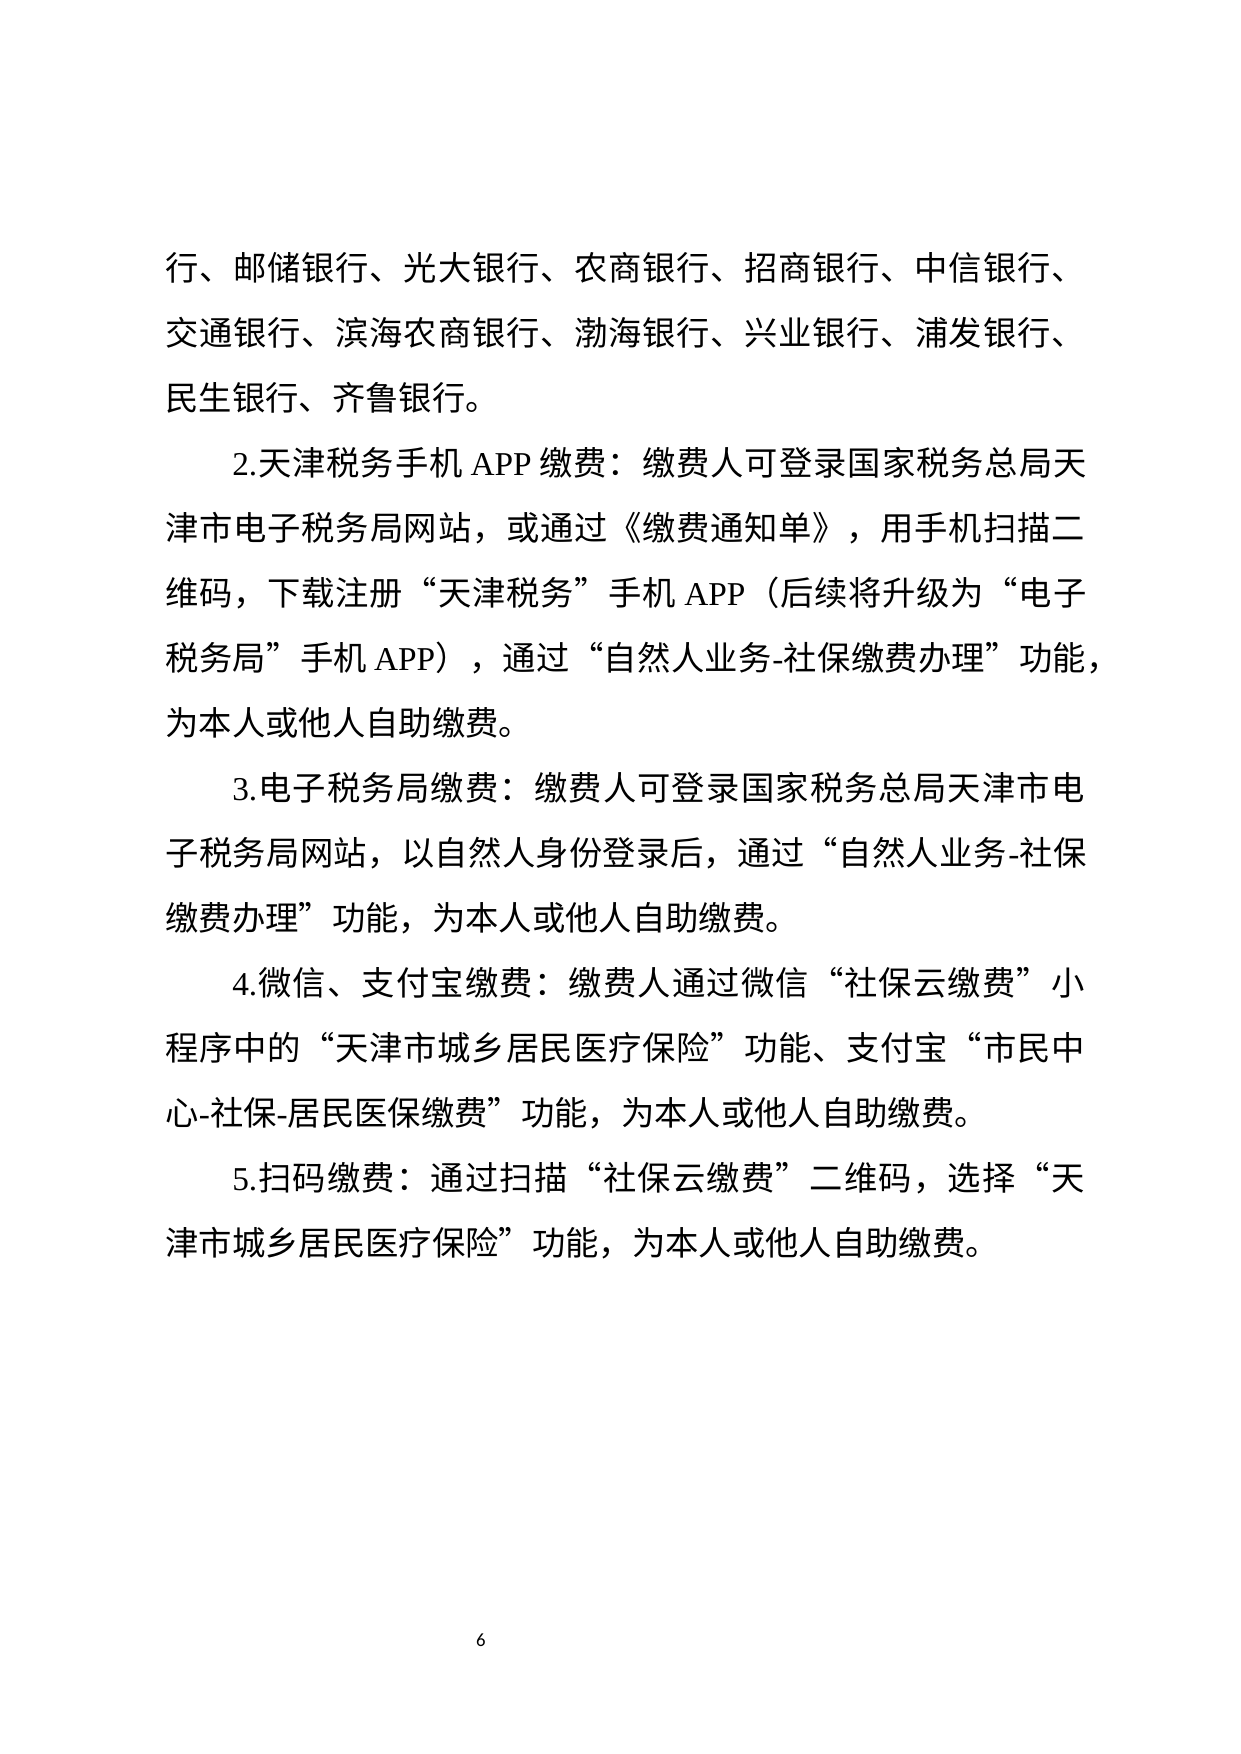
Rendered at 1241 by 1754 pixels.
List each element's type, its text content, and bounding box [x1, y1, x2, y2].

list 2.天津税务手机APP缴费：缴费人可登录国家税务总局天津市电子税务局网站，或通过《缴费通知单》，用手机扫描二维码，下载注册“天津税务”手机APP（后续将升级为“电子税务局”手机APP），通过“自然人业务-社保缴费办理”功能，为本人或他人自助缴费。 [165, 428, 1087, 753]
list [165, 233, 1087, 428]
list 3.电子税务局缴费：缴费人可登录国家税务总局天津市电子税务局网站，以自然人身份登录后，通过“自然人业务-社保缴费办理”功能，为本人或他人自助缴费。 [165, 753, 1087, 948]
list 5.扫码缴费：通过扫描“社保云缴费”二维码，选择“天津市城乡居民医疗保险”功能，为本人或他人自助缴费。 [165, 1143, 1087, 1273]
list 4.微信、支付宝缴费：缴费人通过微信“社保云缴费”小程序中的“天津市城乡居民医疗保险”功能、支付宝“市民中心-社保-居民医保缴费”功能，为本人或他人自助缴费。 [165, 948, 1087, 1143]
